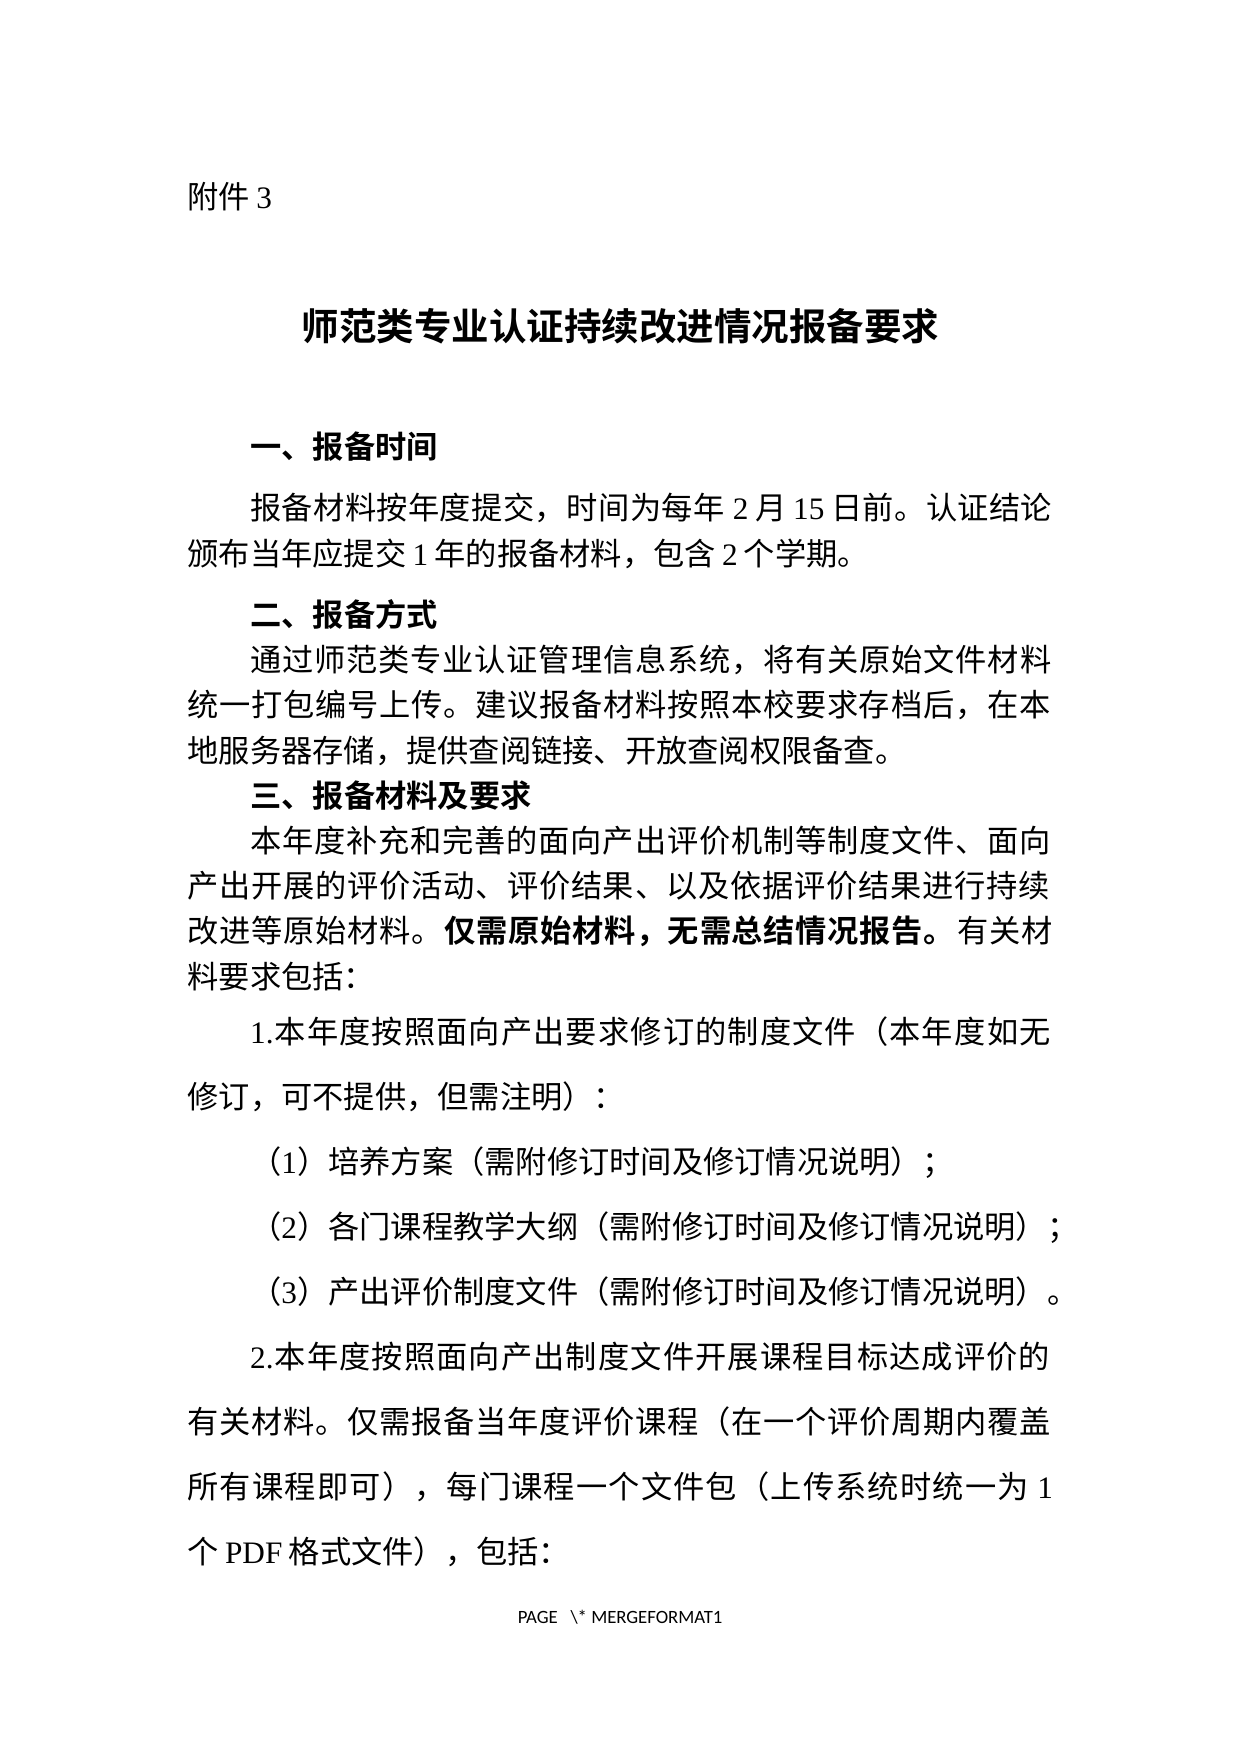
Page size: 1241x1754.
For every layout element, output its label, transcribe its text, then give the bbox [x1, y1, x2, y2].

text （1）培养方案（需附修订时间及修订情况说明）； [187, 1127, 1053, 1192]
text 附件3 [187, 162, 1053, 227]
text 2.本年度按照面向产出制度文件开展课程目标达成评价的有关材料。仅需报备当年度评价课程（在一个评价周期内覆盖所有课程即可），每门课程一个文件包（上传系统时统一为1个PDF格式文件），包括： [187, 1322, 1053, 1582]
text 报备材料按年度提交，时间为每年2月15日前。认证结论颁布当年应提交1年的报备材料，包含2个学期。 [187, 483, 1053, 574]
text 本年度补充和完善的面向产出评价机制等制度文件、面向产出开展的评价活动、评价结果、以及依据评价结果进行持续改进等原始材料。仅需原始材料，无需总结情况报告。有关材料要求包括： [187, 816, 1053, 997]
text 二、报备方式 [187, 590, 1053, 635]
text （2）各门课程教学大纲（需附修订时间及修订情况说明）； [187, 1192, 1053, 1257]
text 师范类专业认证持续改进情况报备要求 [187, 292, 1053, 357]
text 通过师范类专业认证管理信息系统，将有关原始文件材料统一打包编号上传。建议报备材料按照本校要求存档后，在本地服务器存储，提供查阅链接、开放查阅权限备查。 [187, 635, 1053, 771]
text 三、报备材料及要求 [187, 771, 1053, 816]
text （3）产出评价制度文件（需附修订时间及修订情况说明）。 [187, 1257, 1053, 1322]
text 一、报备时间 [187, 422, 1053, 467]
text 1.本年度按照面向产出要求修订的制度文件（本年度如无修订，可不提供，但需注明）： [187, 997, 1053, 1127]
